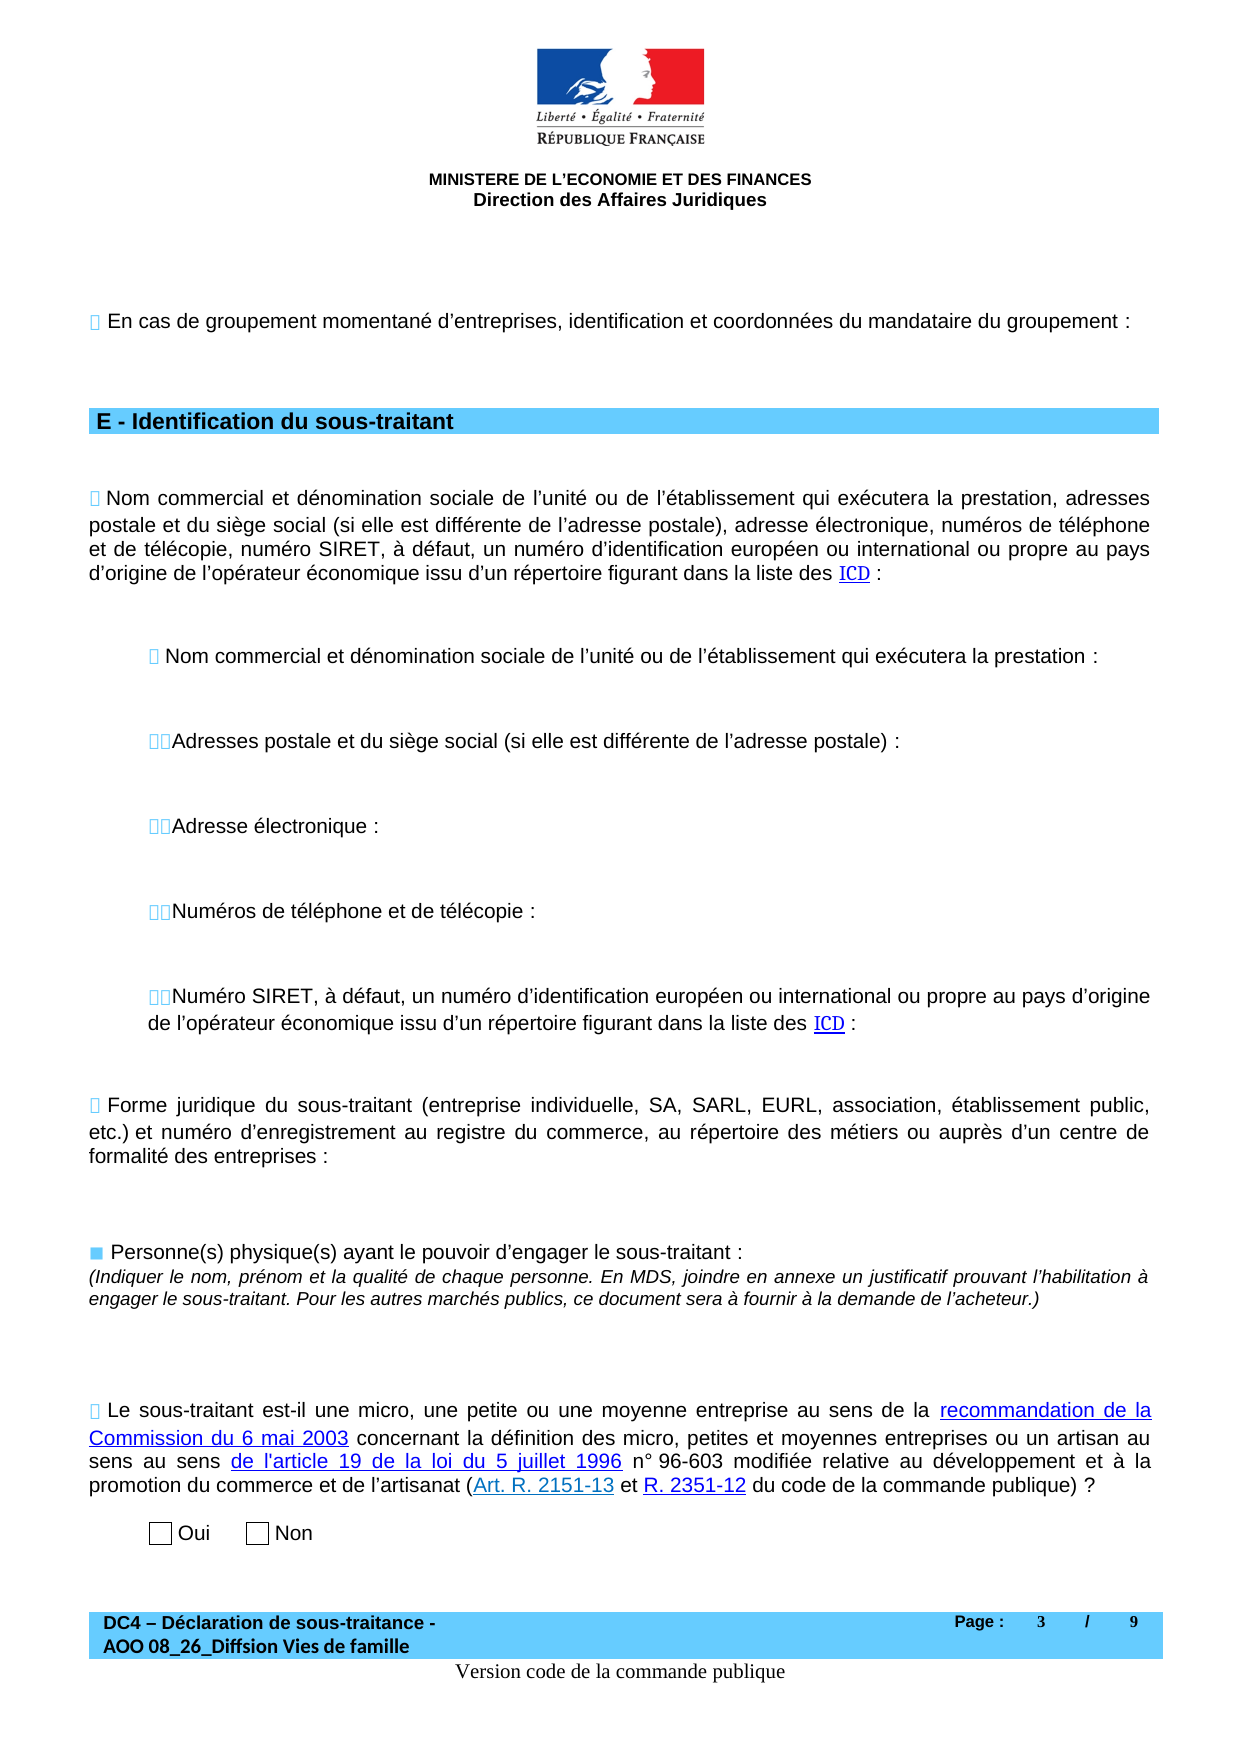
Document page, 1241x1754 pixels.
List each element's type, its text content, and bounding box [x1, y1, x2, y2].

subtitle  Nom commercial et dénomination sociale de l’unité ou de l’établissement qui exécutera la prestation : [148, 641, 1152, 671]
text Oui Non [148, 1521, 1152, 1545]
subtitle Numéro SIRET, à défaut, un numéro d’identification européen ou international ou propre au pays d’origine de l’opérateur économique issu d’un répertoire figurant dans la liste des ICD : [148, 981, 1152, 1036]
text  En cas de groupement momentané d’entreprises, identification et coordonnées du mandataire du groupement : [89, 306, 1152, 336]
text  Forme juridique du sous-traitant (entreprise individuelle, SA, SARL, EURL, association, établissement public, etc.) et numéro d’enregistrement au registre du commerce, au répertoire des métiers ou auprès d’un centre de formalité des entreprises : [89, 1090, 1152, 1168]
subtitle Numéros de téléphone et de télécopie : [148, 896, 1152, 926]
table_header E - Identification du sous-traitant [89, 408, 1159, 434]
picture [535, 47, 705, 146]
text  Le sous-traitant est-il une micro, une petite ou une moyenne entreprise au sens de la recommandation de la Commission du 6 mai 2003 concernant la définition des micro, petites et moyennes entreprises ou un artisan au sens au sens de l'article 19 de la loi du 5 juillet 1996 n° 96-603 modifiée relative au développement et à la promotion du commerce et de l’artisanat (Art. R. 2151-13 et R. 2351-12 du code de la commande publique) ? [89, 1396, 1152, 1497]
text (Indiquer le nom, prénom et la qualité de chaque personne. En MDS, joindre en annexe un justificatif prouvant l’habilitation à engager le sous-traitant. Pour les autres marchés publics, ce document sera à fournir à la demande de l’acheteur.) [89, 1266, 1152, 1309]
subtitle Adresses postale et du siège social (si elle est différente de l’adresse postale) : [148, 726, 1152, 756]
subtitle Adresse électronique : [148, 811, 1152, 841]
text Personne(s) physique(s) ayant le pouvoir d’engager le sous-traitant : [89, 1240, 1152, 1266]
subtitle  Nom commercial et dénomination sociale de l’unité ou de l’établissement qui exécutera la prestation, adresses postale et du siège social (si elle est différente de l’adresse postale), adresse électronique, numéros de téléphone et de télécopie, numéro SIRET, à défaut, un numéro d’identification européen ou international ou propre au pays d’origine de l’opérateur économique issu d’un répertoire figurant dans la liste des ICD : [89, 483, 1152, 586]
